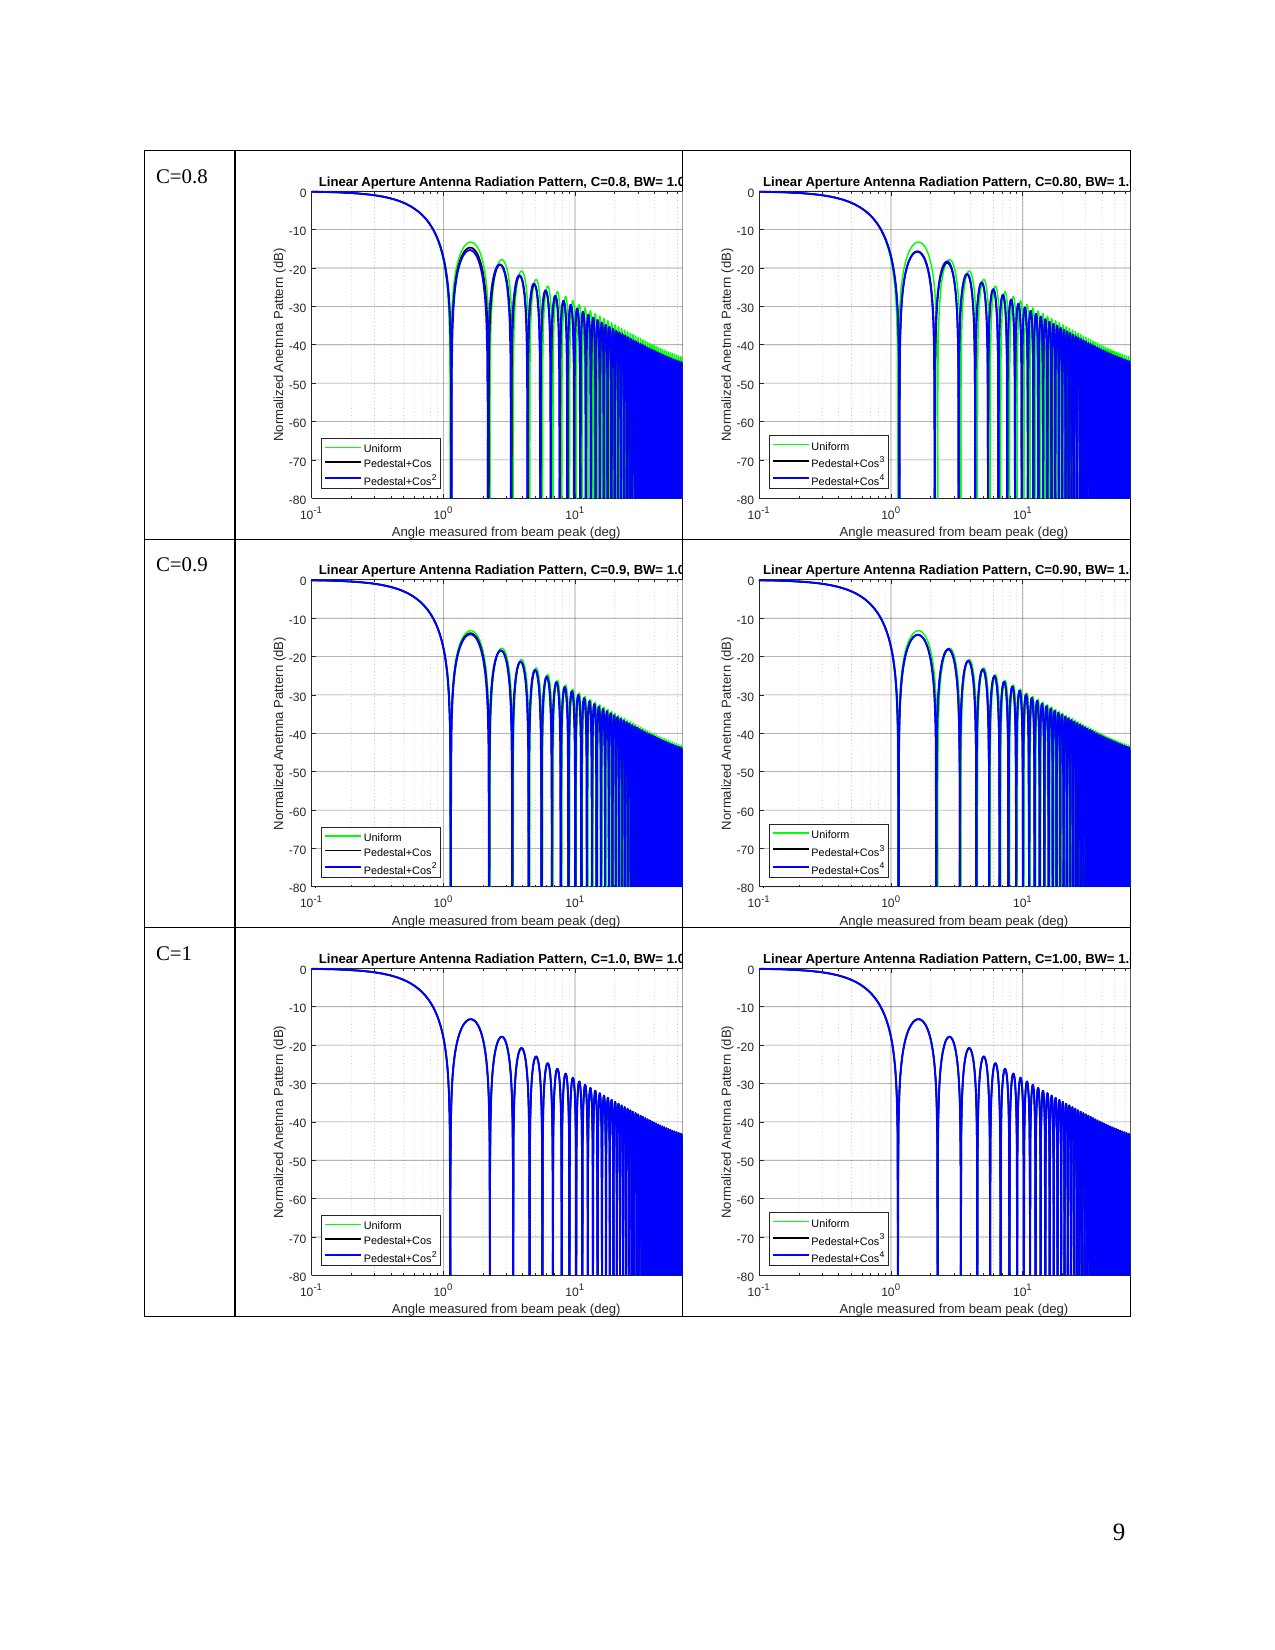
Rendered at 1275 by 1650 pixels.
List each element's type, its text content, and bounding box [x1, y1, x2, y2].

table_cell C=0.8 [145, 151, 234, 538]
table_cell C=0.9 [145, 540, 234, 927]
table_cell [683, 928, 1130, 1316]
table_cell [236, 151, 682, 538]
table_cell [236, 540, 682, 927]
table_cell [683, 151, 1130, 538]
table_cell [683, 540, 1130, 927]
table_cell [236, 928, 682, 1316]
table_cell C=1 [145, 928, 234, 1316]
